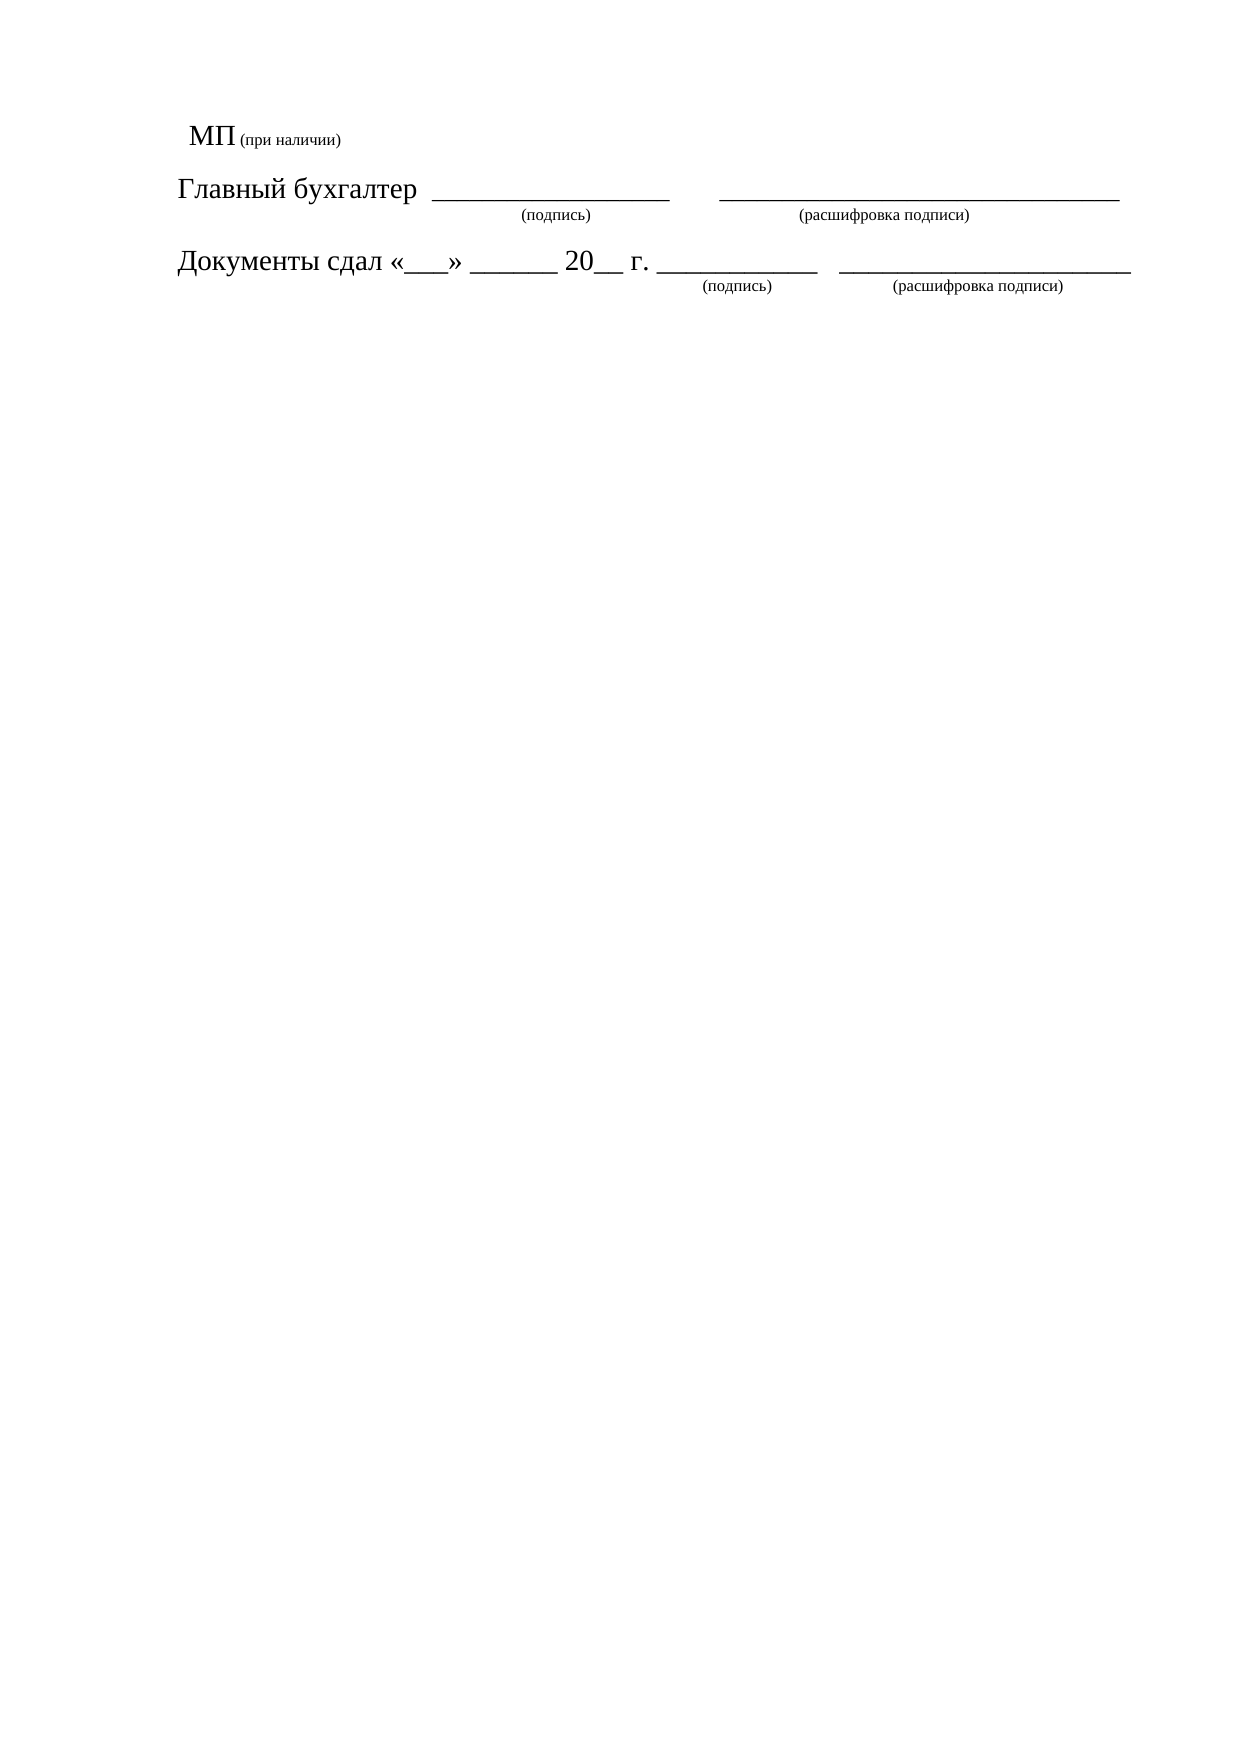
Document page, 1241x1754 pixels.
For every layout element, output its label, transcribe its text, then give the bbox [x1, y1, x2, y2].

text Документы сдал «___» ______ 20__ г. ___________ ____________________ [177, 243, 1167, 276]
text (подпись) (расшифровка подписи) [177, 204, 1194, 223]
text МП (при наличии) [177, 118, 1167, 152]
text Главный бухгалтер ___________________ ________________________________ [177, 171, 1178, 204]
text (подпись) (расшифровка подписи) [177, 276, 1167, 295]
